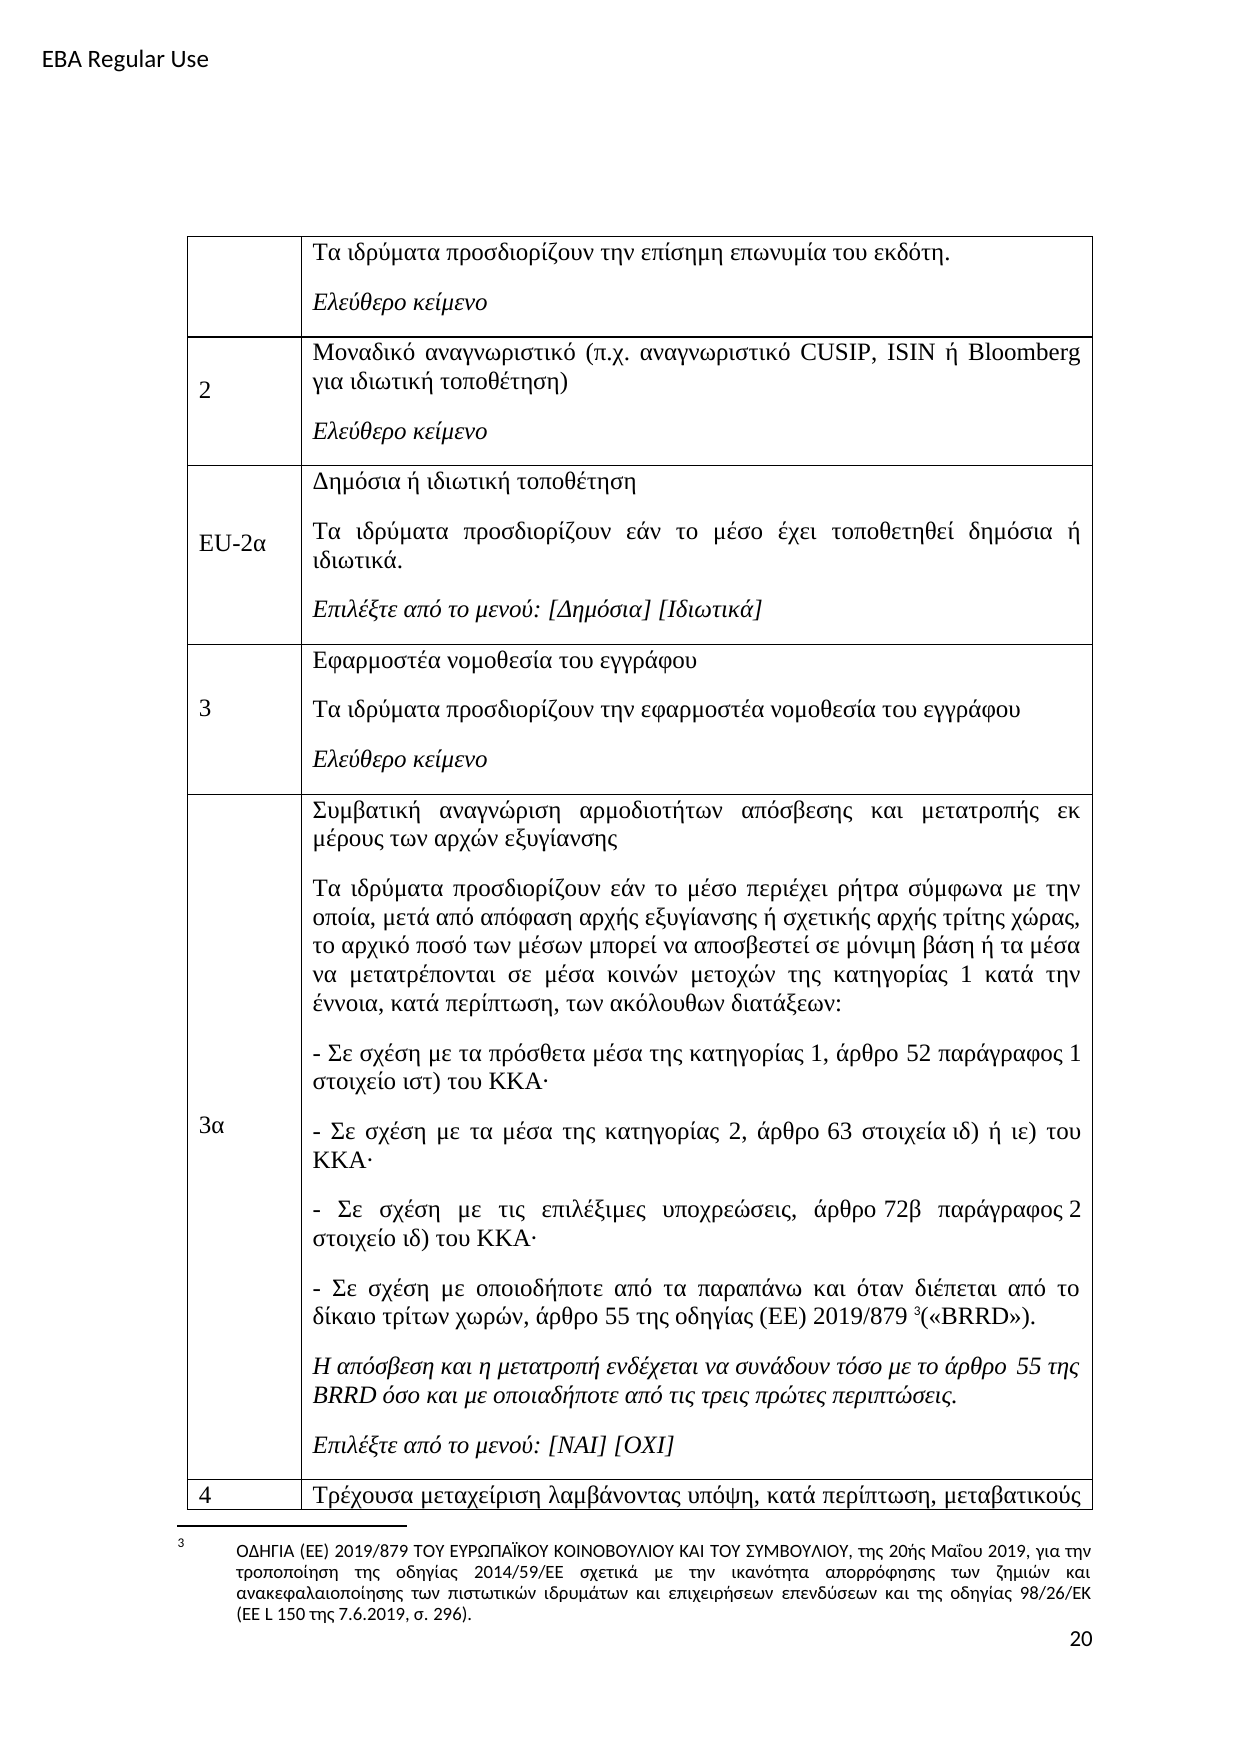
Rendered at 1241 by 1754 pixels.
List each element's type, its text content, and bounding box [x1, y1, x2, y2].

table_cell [302, 237, 1092, 336]
table_cell Δημόσια ή ιδιωτική τοποθέτηση Τα ιδρύματα προσδιορίζουν εάν το μέσο έχει τοποθετηθεί δημόσια ή ιδιωτικά. Επιλέξτε από το μενού: [Δημόσια] [Ιδιωτικά] [302, 466, 1092, 644]
table_cell 3α [188, 795, 301, 1479]
table_cell 1 [188, 237, 301, 336]
table_cell Μοναδικό αναγνωριστικό (π.χ. αναγνωριστικό CUSIP, ISIN ή Bloomberg για ιδιωτική τοποθέτηση) Ελεύθερο κείμενο [302, 338, 1092, 465]
table_cell Συμβατική αναγνώριση αρμοδιοτήτων απόσβεσης και μετατροπής εκ μέρους των αρχών εξυγίανσης Τα ιδρύματα προσδιορίζουν εάν το μέσο περιέχει ρήτρα σύμφωνα με την οποία, μετά από απόφαση αρχής εξυγίανσης ή σχετικής αρχής τρίτης χώρας, το αρχικό ποσό των μέσων μπορεί να αποσβεστεί σε μόνιμη βάση ή τα μέσα να μετατρέπονται σε μέσα κοινών μετοχών της κατηγορίας 1 κατά την έννοια, κατά περίπτωση, των ακόλουθων διατάξεων: - Σε σχέση με τα πρόσθετα μέσα της κατηγορίας 1, άρθρο 52 παράγραφος 1 στοιχείο ιστ) του ΚΚΑ· - Σε σχέση με τα μέσα της κατηγορίας 2, άρθρο 63 στοιχεία ιδ) ή ιε) του ΚΚΑ· - Σε σχέση με τις επιλέξιμες υποχρεώσεις, άρθρο 72β παράγραφος 2 στοιχείο ιδ) του ΚΚΑ· - Σε σχέση με οποιοδήποτε από τα παραπάνω και όταν διέπεται από το δίκαιο τρίτων χωρών, άρθρο 55 της οδηγίας (ΕΕ) 2019/879 («BRRD»). Η απόσβεση και η μετατροπή ενδέχεται να συνάδουν τόσο με το άρθρο 55 της BRRD όσο και με οποιαδήποτε από τις τρεις πρώτες περιπτώσεις. Επιλέξτε από το μενού: [ΝΑΙ] [ΟΧΙ] [302, 795, 1092, 1479]
table_cell 2 [188, 338, 301, 465]
table_cell 3 [188, 645, 301, 794]
table_cell 4 [188, 1480, 301, 1509]
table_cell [302, 1480, 1092, 1509]
table_cell Εφαρμοστέα νομοθεσία του εγγράφου Τα ιδρύματα προσδιορίζουν την εφαρμοστέα νομοθεσία του εγγράφου Ελεύθερο κείμενο [302, 645, 1092, 794]
table_cell EU-2α [188, 466, 301, 644]
